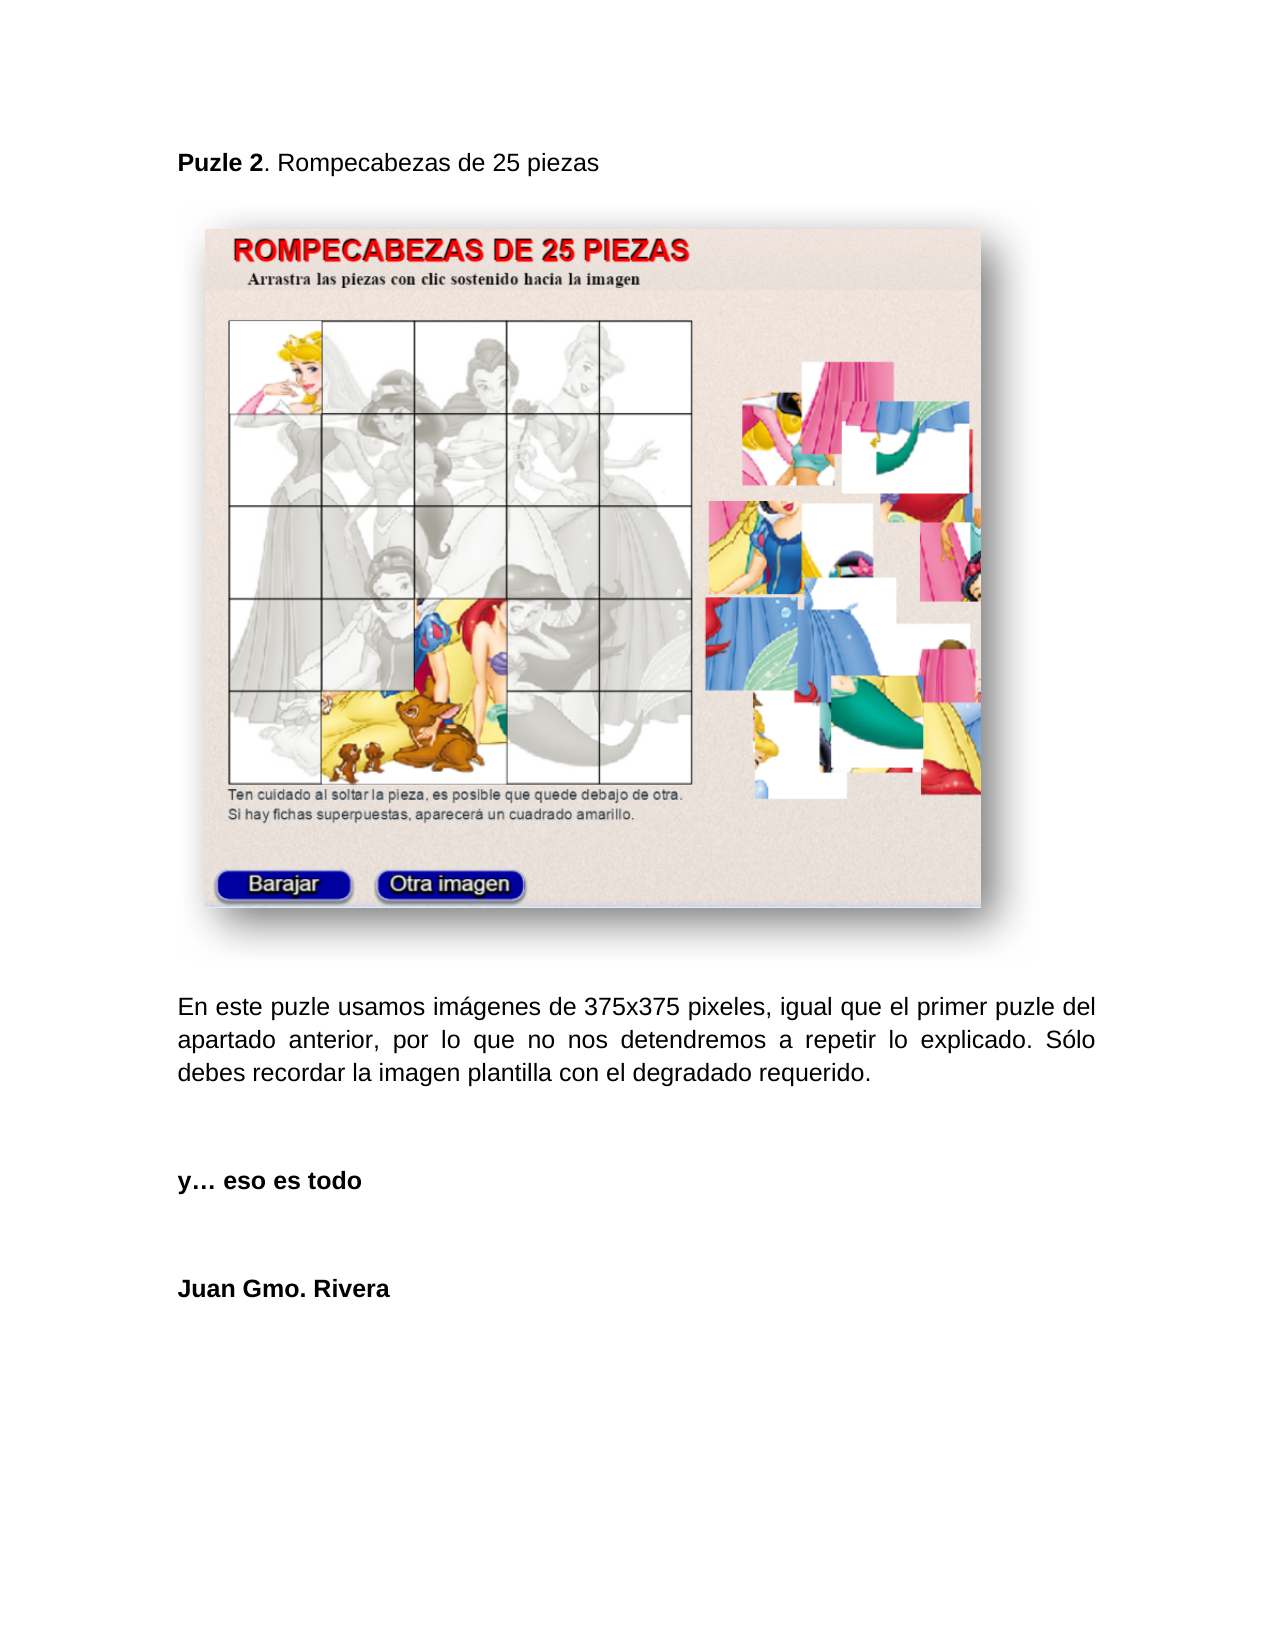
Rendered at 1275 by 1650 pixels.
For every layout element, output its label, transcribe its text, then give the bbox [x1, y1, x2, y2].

text y… eso es todo [177, 1166, 1098, 1195]
picture [205, 229, 981, 908]
text Puzle 2. Rompecabezas de 25 piezas [177, 148, 1098, 176]
text En este puzle usamos imágenes de 375x375 pixeles, igual que el primer puzle del apartado anterior, por lo que no nos detendremos a repetir lo explicado. Sólo debes recordar la imagen plantilla con el degradado requerido. [177, 992, 1098, 1087]
text Juan Gmo. Rivera [177, 1274, 1098, 1302]
